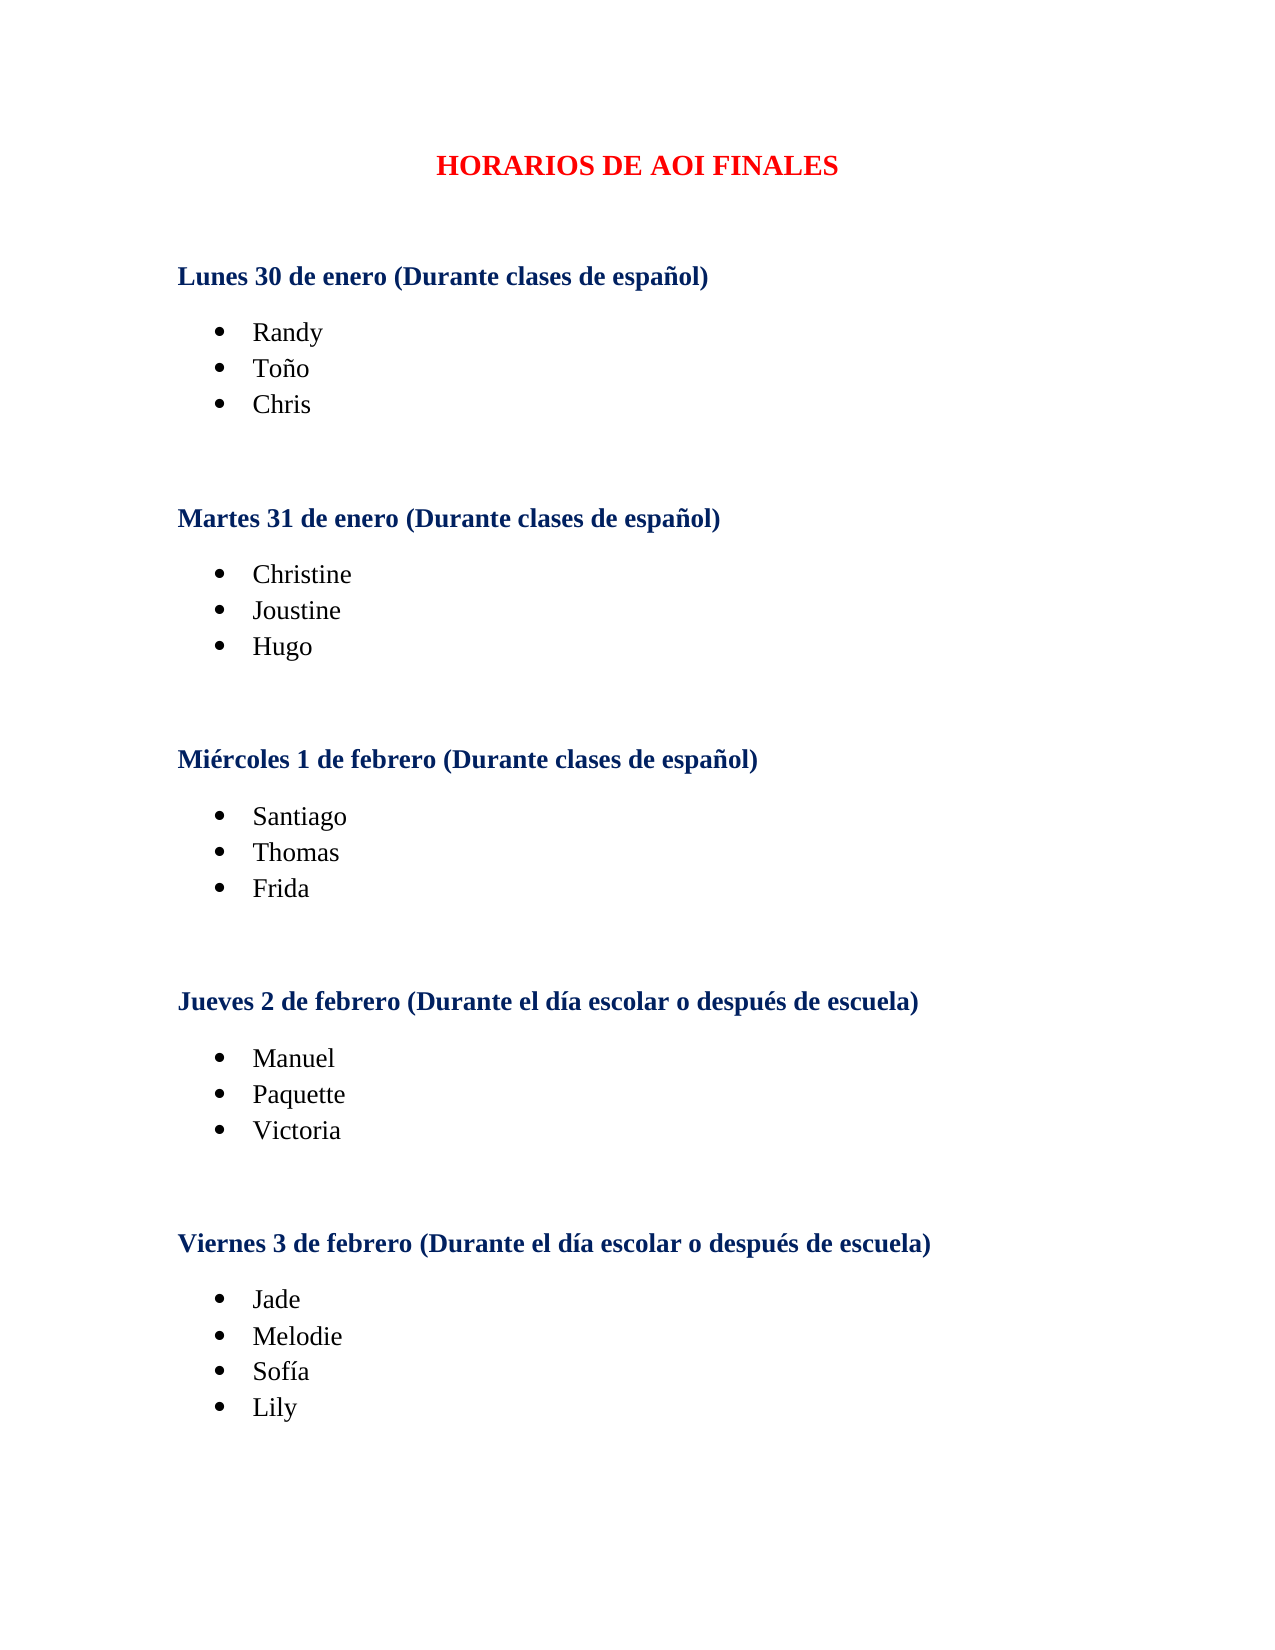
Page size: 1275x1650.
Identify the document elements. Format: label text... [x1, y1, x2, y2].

list Sofía [215, 1356, 1098, 1387]
list Toño [215, 352, 1098, 384]
list Randy [215, 317, 1098, 348]
list Melodie [215, 1319, 1098, 1351]
list Chris [215, 388, 1098, 420]
list Hugo [215, 630, 1098, 661]
list Frida [215, 872, 1098, 903]
list Paquette [215, 1078, 1098, 1109]
list Lily [215, 1391, 1098, 1423]
text HORARIOS DE AOI FINALES [177, 148, 1098, 181]
list Jade [215, 1284, 1098, 1315]
list Joustine [215, 594, 1098, 626]
text Martes 31 de enero (Durante clases de español) [177, 502, 1098, 533]
list Christine [215, 558, 1098, 589]
list Victoria [215, 1114, 1098, 1145]
text Miércoles 1 de febrero (Durante clases de español) [177, 743, 1098, 775]
list Thomas [215, 836, 1098, 867]
text Viernes 3 de febrero (Durante el día escolar o después de escuela) [177, 1227, 1098, 1258]
list Manuel [215, 1042, 1098, 1073]
list Santiago [215, 800, 1098, 831]
text Lunes 30 de enero (Durante clases de español) [177, 260, 1098, 291]
text Jueves 2 de febrero (Durante el día escolar o después de escuela) [177, 985, 1098, 1016]
